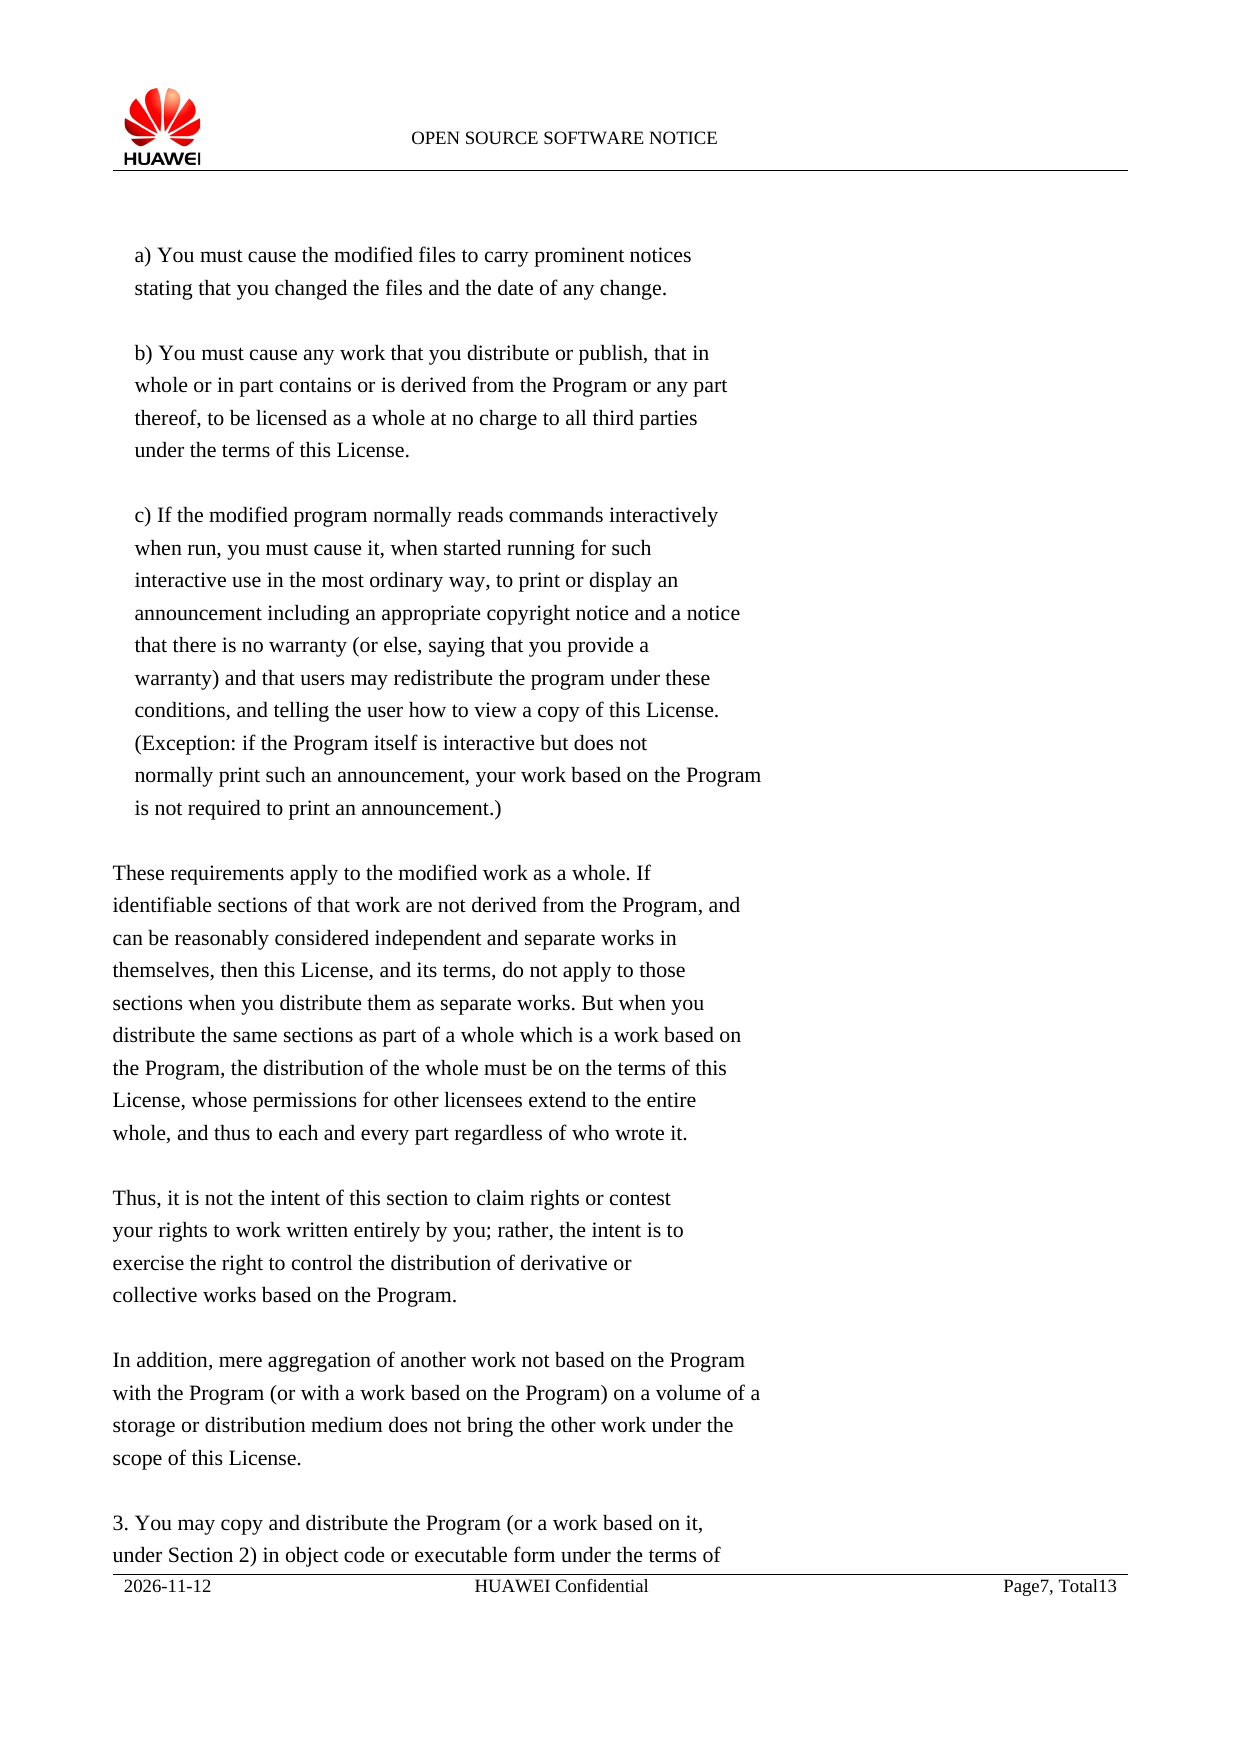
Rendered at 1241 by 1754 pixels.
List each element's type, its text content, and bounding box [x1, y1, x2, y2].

picture [124, 88, 201, 165]
